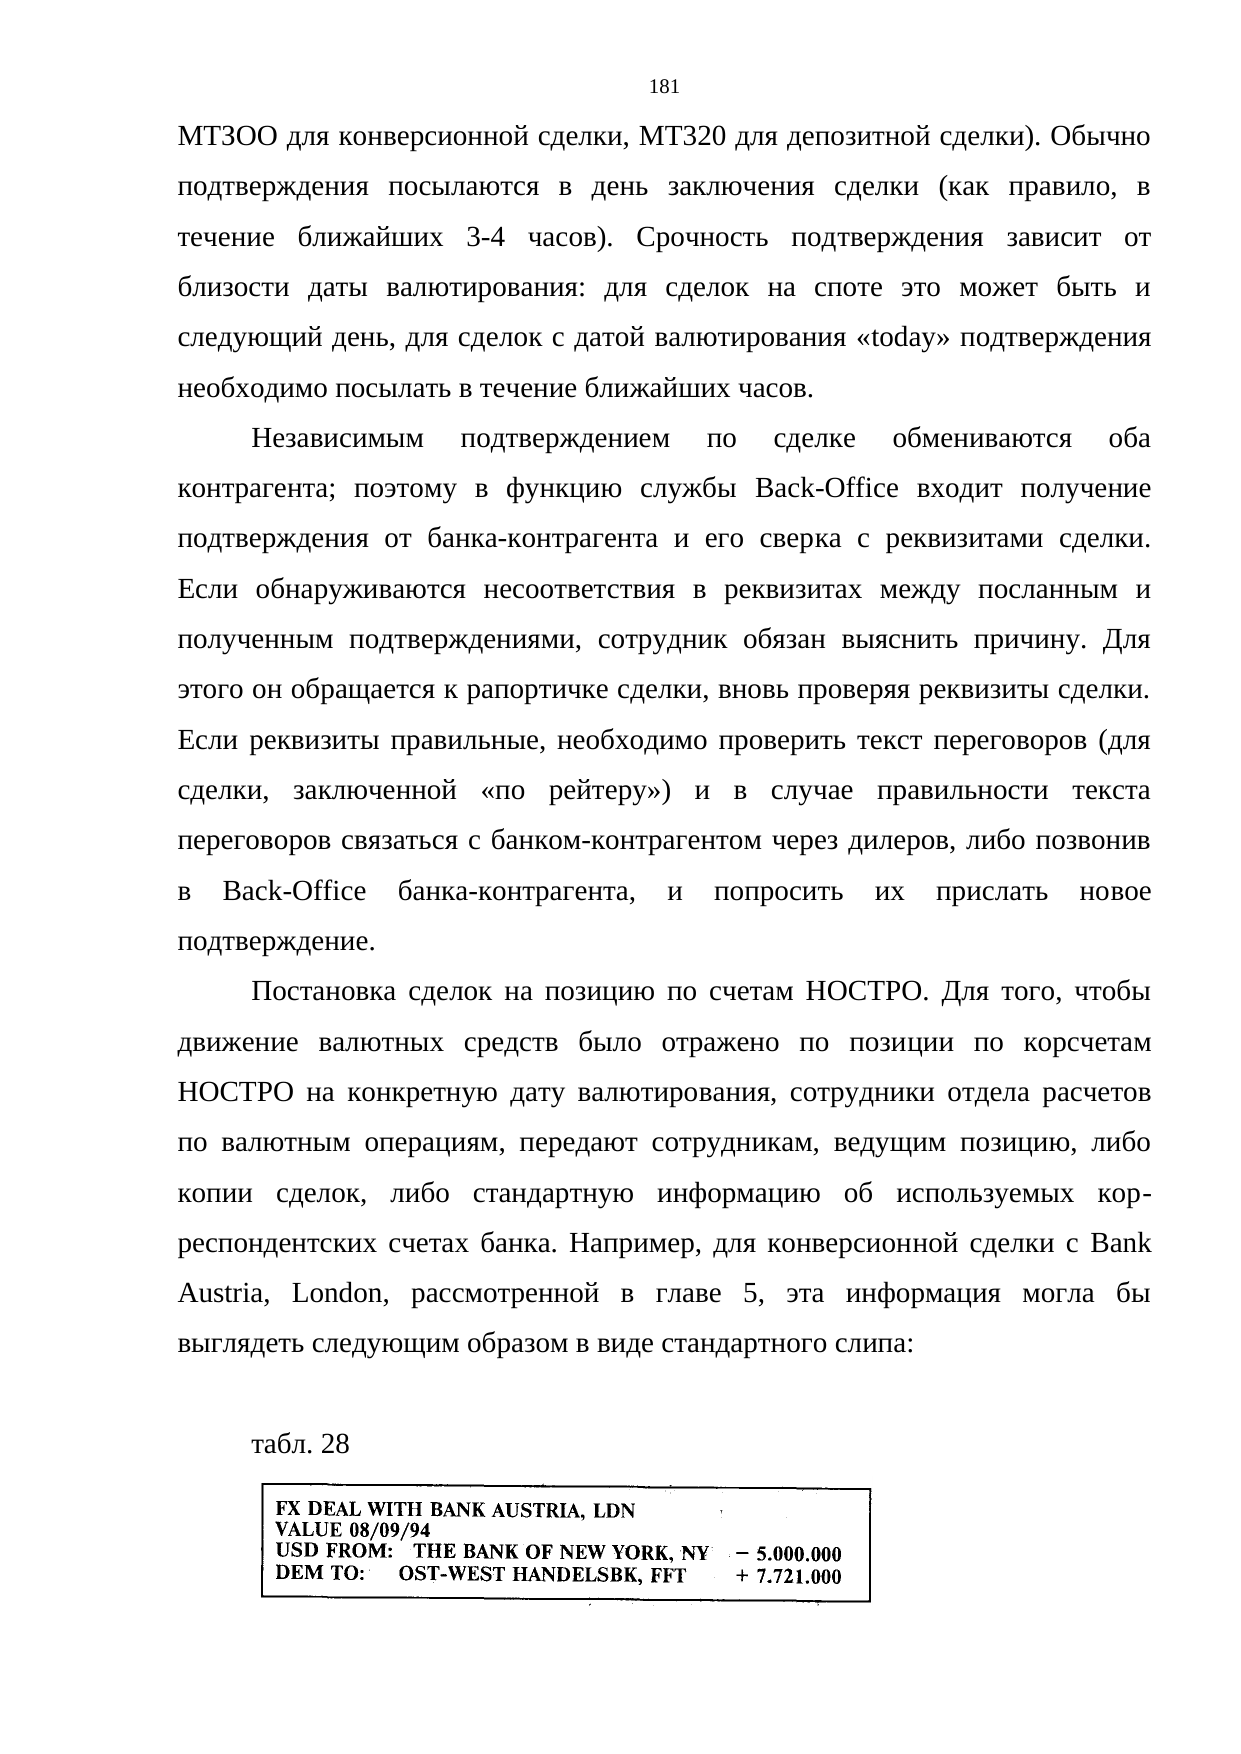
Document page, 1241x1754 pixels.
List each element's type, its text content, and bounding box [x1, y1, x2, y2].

text табл. 28 [177, 1426, 1152, 1460]
picture [251, 1476, 873, 1607]
text Независимым подтверждением по сделке обмениваются оба контрагента; поэтому в функцию службы Back-Office входит получение подтверждения от банка-контрагента и его сверка с реквизитами сделки. Если обнаруживаются несоответствия в реквизитах между посланным и полученным подтверждениями, сотрудник обязан выяснить причину. Для этого он обращается к рапортичке сделки, вновь проверяя реквизиты сделки. Если реквизиты правильные, необходимо проверить текст переговоров (для сделки, заключенной «по рейтеру») и в случае правильности текста переговоров связаться с банком-контрагентом через дилеров, либо позвонив в Back-Office банка-контрагента, и попросить их прислать новое подтверждение. [177, 420, 1152, 957]
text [177, 118, 1152, 403]
text Постановка сделок на позицию по счетам НОСТРО. Для того, чтобы движение валютных средств было отражено по позиции по корсчетам НОСТРО на конкретную дату валютирования, сотрудники отдела расчетов по валютным операциям, передают сотрудникам, ведущим позицию, либо копии сделок, либо стандартную информацию об используемых корреспондентских счетах банка. Например, для конверсионной сделки с Bank Austria, London, рассмотренной в главе 5, эта информация могла бы выглядеть следующим образом в виде стандартного слипа: [177, 973, 1152, 1359]
